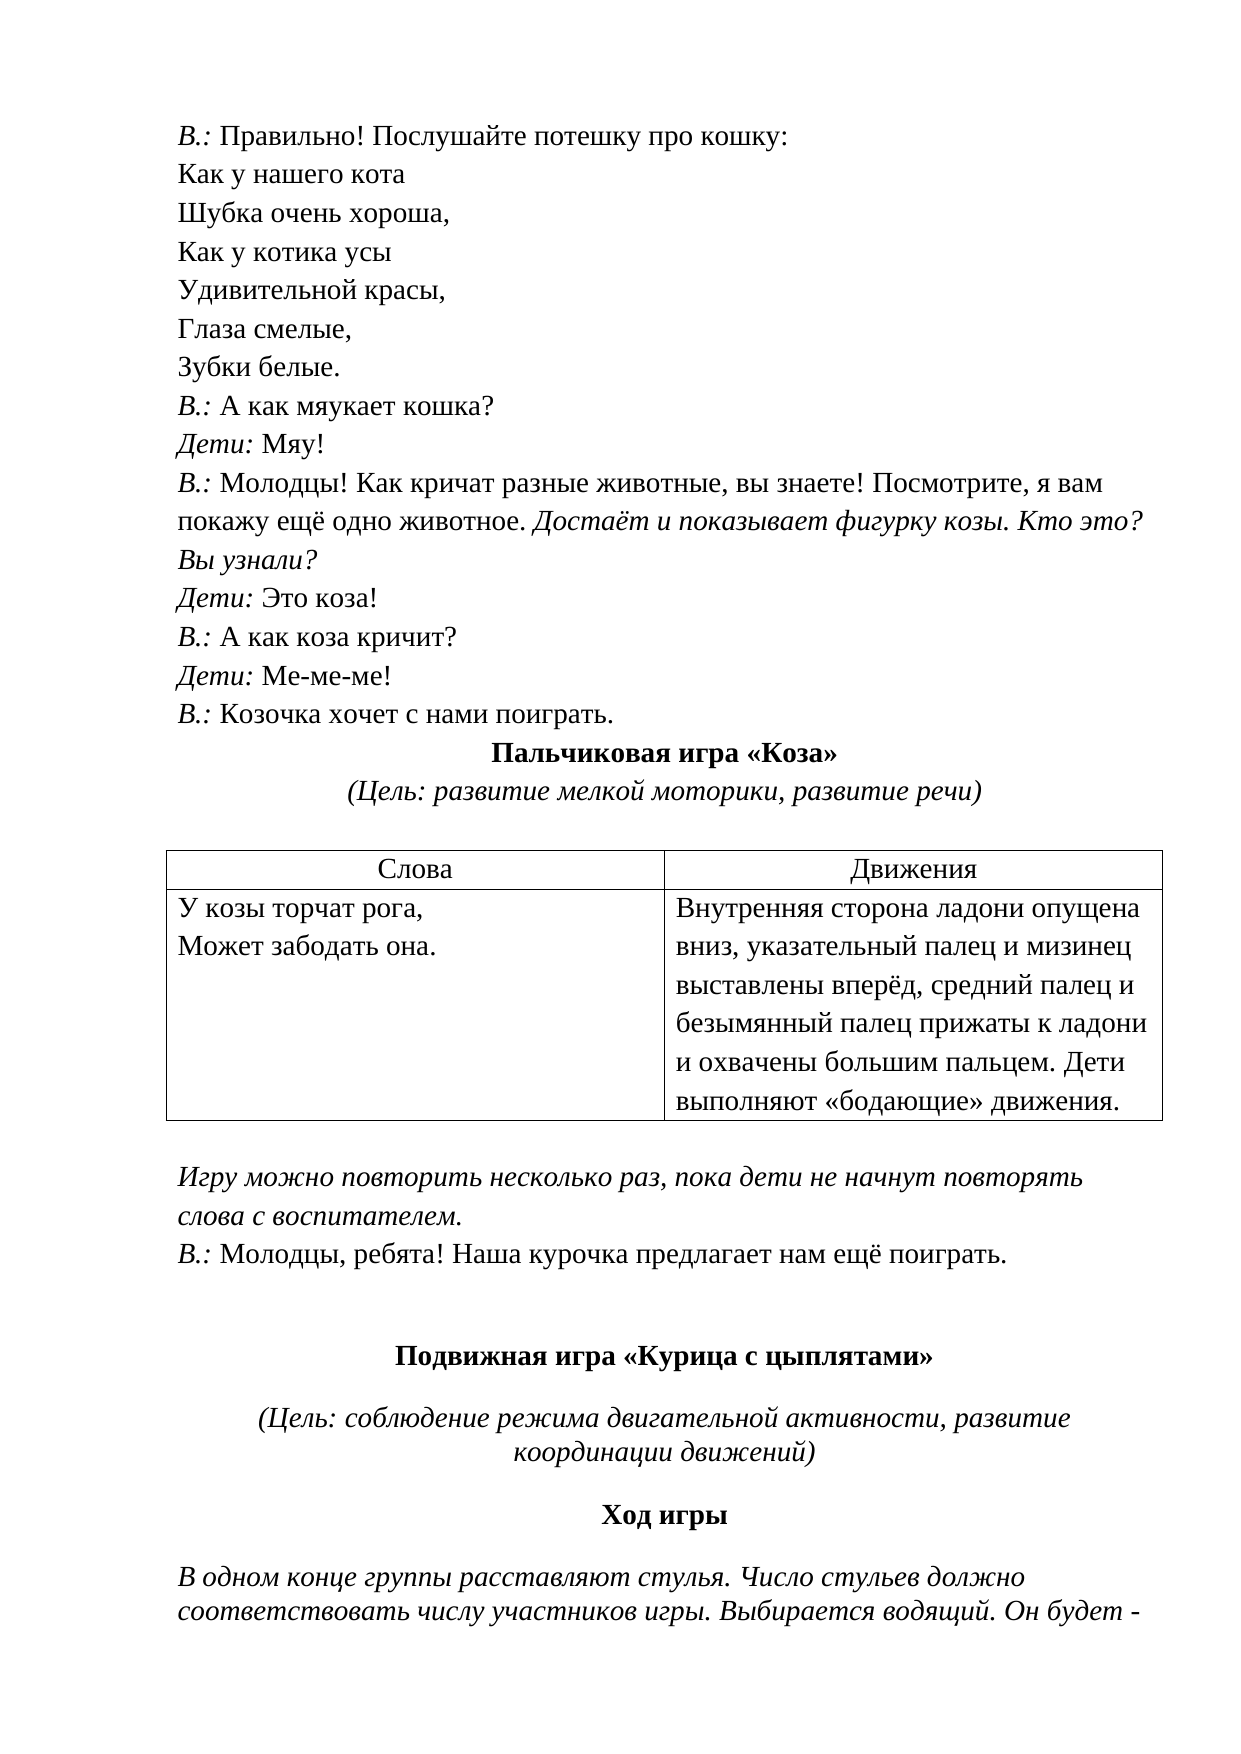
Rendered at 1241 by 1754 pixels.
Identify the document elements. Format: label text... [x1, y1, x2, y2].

table_header Движения [665, 851, 1162, 889]
text В.: А как коза кричит? [177, 619, 1152, 653]
subtitle Подвижная игра «Курица с цыплятами» [177, 1304, 1152, 1371]
text Дети: Ме-ме-ме! [177, 658, 1152, 691]
subtitle (Цель: соблюдение режима двигательной активности, развитие координации движений) [177, 1401, 1152, 1468]
text В.: А как мяукает кошка? [177, 388, 1152, 421]
subtitle Ход игры [177, 1497, 1152, 1530]
text В.: Молодцы! Как кричат разные животные, вы знаете! Посмотрите, я вам покажу ещё одно животное. Достаёт и показывает фигурку козы. Кто это? Вы узнали? [177, 465, 1152, 576]
text Игру можно повторить несколько раз, пока дети не начнут повторять слова с воспитателем. В.: Молодцы, ребята! Наша курочка предлагает нам ещё поиграть. [177, 1121, 1152, 1270]
text Дети: Это коза! [177, 581, 1152, 614]
table_header Слова [167, 851, 664, 889]
text В.: Козочка хочет с нами поиграть. [177, 696, 1152, 730]
table_cell Внутренняя сторона ладони опущена вниз, указательный палец и мизинец выставлены вперёд, средний палец и безымянный палец прижаты к ладони и охвачены большим пальцем. Дети выполняют «бодающие» движения. [665, 890, 1162, 1120]
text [177, 1559, 1152, 1627]
text Как у нашего кота Шубка очень хороша, Как у котика усы Удивительной красы, Глаза смелые, Зубки белые. [177, 157, 1152, 383]
text Пальчиковая игра «Коза» [177, 735, 1152, 768]
text В.: Правильно! Послушайте потешку про кошку: [177, 118, 1152, 152]
text Дети: Мяу! [177, 426, 1152, 460]
table_cell У козы торчат рога, Может забодать она. [167, 890, 664, 1120]
text (Цель: развитие мелкой моторики, развитие речи) [177, 773, 1152, 807]
